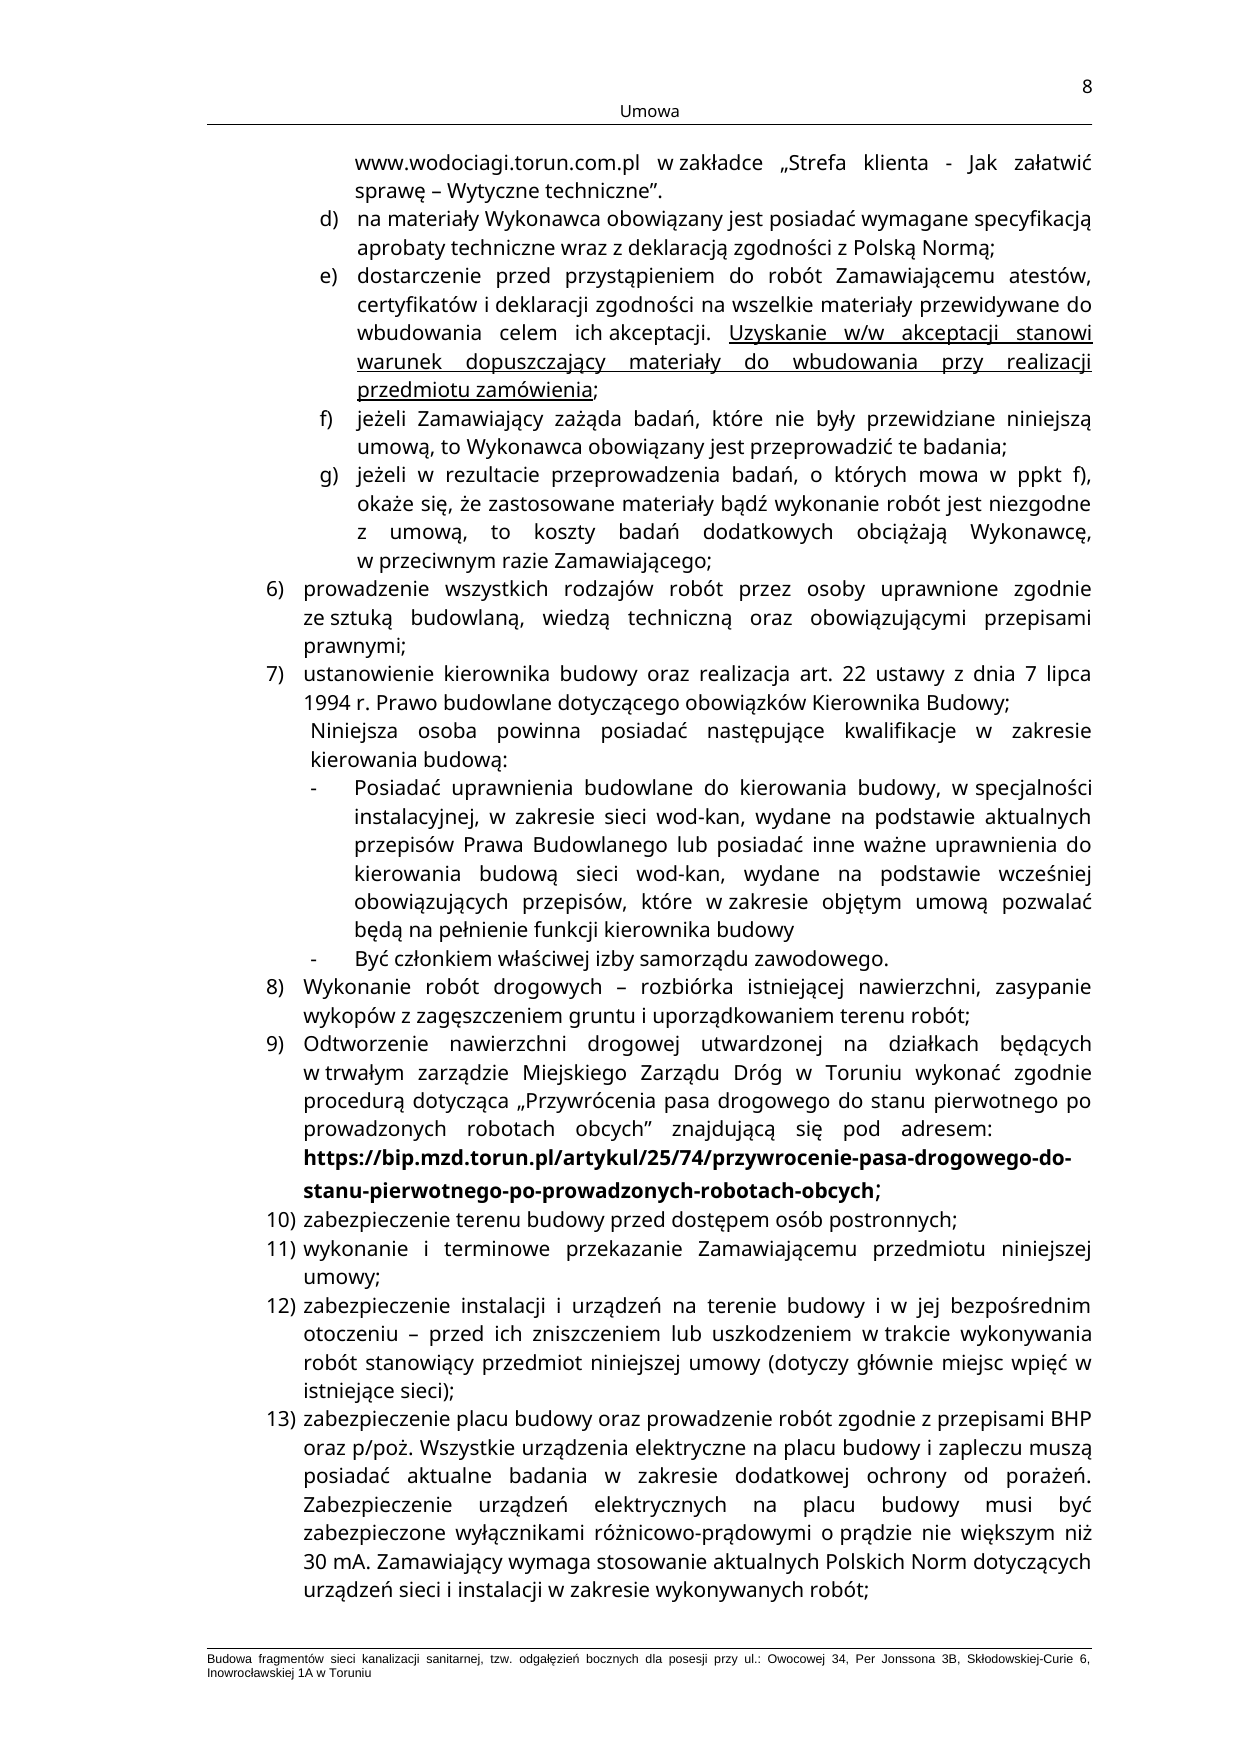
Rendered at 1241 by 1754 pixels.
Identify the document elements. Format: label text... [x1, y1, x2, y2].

list na materiały Wykonawca obowiązany jest posiadać wymagane specyfikacją aprobaty techniczne wraz z deklaracją zgodności z Polską Normą; [319, 204, 1092, 261]
text - Być członkiem właściwej izby samorządu zawodowego. [310, 944, 1092, 972]
list zabezpieczenie placu budowy oraz prowadzenie robót zgodnie z przepisami BHP oraz p/poż. Wszystkie urządzenia elektryczne na placu budowy i zapleczu muszą posiadać aktualne badania w zakresie dodatkowej ochrony od porażeń. Zabezpieczenie urządzeń elektrycznych na placu budowy musi być zabezpieczone wyłącznikami różnicowo-prądowymi o prądzie nie większym niż 30 mA. Zamawiający wymaga stosowanie aktualnych Polskich Norm dotyczących urządzeń sieci i instalacji w zakresie wykonywanych robót; [266, 1404, 1092, 1604]
text - Posiadać uprawnienia budowlane do kierowania budowy, w specjalności instalacyjnej, w zakresie sieci wod-kan, wydane na podstawie aktualnych przepisów Prawa Budowlanego lub posiadać inne ważne uprawnienia do kierowania budową sieci wod-kan, wydane na podstawie wcześniej obowiązujących przepisów, które w zakresie objętym umową pozwalać będą na pełnienie funkcji kierownika budowy [310, 773, 1092, 944]
list jeżeli Zamawiający zażąda badań, które nie były przewidziane niniejszą umową, to Wykonawca obowiązany jest przeprowadzić te badania; [319, 404, 1092, 461]
text Niniejsza osoba powinna posiadać następujące kwalifikacje w zakresie kierowania budową: [310, 716, 1092, 773]
list zabezpieczenie instalacji i urządzeń na terenie budowy i w jej bezpośrednim otoczeniu – przed ich zniszczeniem lub uszkodzeniem w trakcie wykonywania robót stanowiący przedmiot niniejszej umowy (dotyczy głównie miejsc wpięć w istniejące sieci); [266, 1291, 1092, 1404]
list dostarczenie przed przystąpieniem do robót Zamawiającemu atestów, certyfikatów i deklaracji zgodności na wszelkie materiały przewidywane do wbudowania celem ich akceptacji. Uzyskanie w/w akceptacji stanowi warunek dopuszczający materiały do wbudowania przy realizacji przedmiotu zamówienia; [319, 261, 1092, 404]
list Odtworzenie nawierzchni drogowej utwardzonej na działkach będących w trwałym zarządzie Miejskiego Zarządu Dróg w Toruniu wykonać zgodnie procedurą dotycząca „Przywrócenia pasa drogowego do stanu pierwotnego po prowadzonych robotach obcych” znajdującą się pod adresem: https://bip.mzd.torun.pl/artykul/25/74/przywrocenie-pasa-drogowego-do-stanu-pierwotnego-po-prowadzonych-robotach-obcych; [266, 1029, 1092, 1206]
list prowadzenie wszystkich rodzajów robót przez osoby uprawnione zgodnie ze sztuką budowlaną, wiedzą techniczną oraz obowiązującymi przepisami prawnymi; [266, 574, 1092, 659]
list Wykonanie robót drogowych – rozbiórka istniejącej nawierzchni, zasypanie wykopów z zagęszczeniem gruntu i uporządkowaniem terenu robót; [266, 972, 1092, 1029]
list zabezpieczenie terenu budowy przed dostępem osób postronnych; [266, 1206, 1092, 1234]
list ustanowienie kierownika budowy oraz realizacja art. 22 ustawy z dnia 7 lipca 1994 r. Prawo budowlane dotyczącego obowiązków Kierownika Budowy; [266, 659, 1092, 716]
list jeżeli w rezultacie przeprowadzenia badań, o których mowa w ppkt f), okaże się, że zastosowane materiały bądź wykonanie robót jest niezgodne z umową, to koszty badań dodatkowych obciążają Wykonawcę, w przeciwnym razie Zamawiającego; [319, 461, 1092, 574]
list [325, 148, 1092, 204]
list wykonanie i terminowe przekazanie Zamawiającemu przedmiotu niniejszej umowy; [266, 1234, 1092, 1291]
